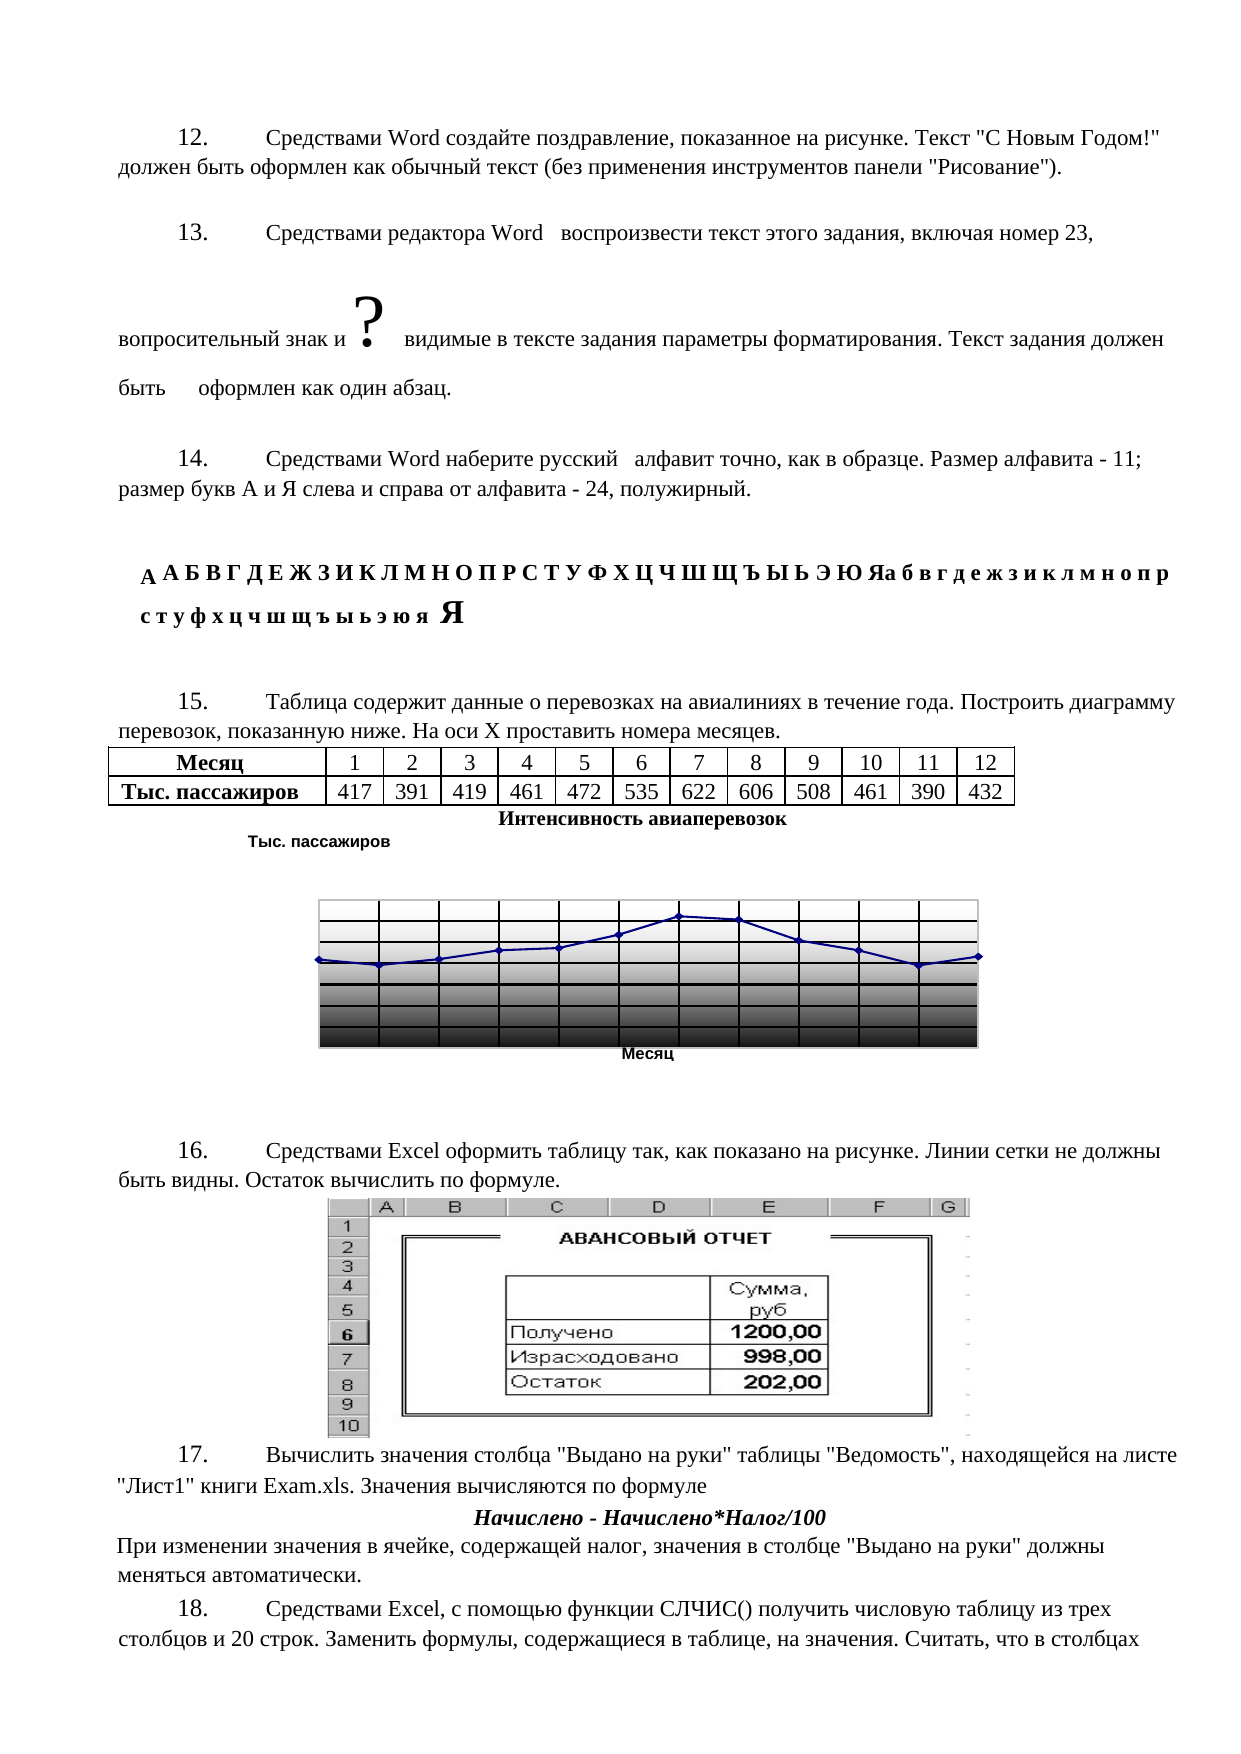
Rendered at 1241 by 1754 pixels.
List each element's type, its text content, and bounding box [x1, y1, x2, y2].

picture [920, 986, 977, 1005]
picture [800, 1007, 858, 1026]
picture [500, 1028, 558, 1047]
picture [620, 922, 678, 941]
table_cell 461 [499, 777, 555, 804]
picture [320, 922, 378, 941]
text При изменении значения в ячейке, содержащей налог, значения в столбце "Выдано на руки" должны меняться автоматически. [116, 1532, 1185, 1588]
picture [860, 901, 918, 920]
table_cell 417 [327, 777, 383, 804]
picture [620, 1007, 678, 1026]
text "Лист1" книги Exam.xls. Значения вычисляются по формуле [116, 1472, 1185, 1498]
picture [620, 986, 678, 1005]
picture [860, 964, 918, 983]
picture [560, 922, 618, 941]
table_header 2 [384, 748, 440, 775]
picture [920, 901, 977, 920]
picture [320, 901, 378, 920]
picture [320, 964, 378, 983]
picture [320, 1007, 378, 1026]
picture [440, 964, 498, 983]
picture [380, 943, 438, 962]
table_header 10 [843, 748, 899, 775]
picture [740, 1007, 798, 1026]
picture [327, 1198, 970, 1438]
picture [680, 901, 738, 918]
table_cell 472 [556, 777, 612, 804]
picture [560, 1007, 618, 1026]
picture [920, 964, 977, 983]
table_cell 419 [442, 777, 497, 804]
picture [600, 937, 618, 941]
picture [380, 1028, 438, 1047]
picture [500, 922, 558, 941]
picture [380, 964, 438, 983]
table_header 6 [614, 748, 669, 775]
picture [752, 922, 798, 938]
table_cell 508 [786, 777, 841, 804]
picture [680, 922, 738, 941]
table_cell 461 [843, 777, 899, 804]
picture [442, 952, 498, 962]
list Средствами Word создайте поздравление, показанное на рисунке. Текст "С Новым Годом!" должен быть оформлен как обычный текст (без применения инструментов панели "Рисование"). [118, 122, 1185, 180]
text А А Б В Г Д Е Ж З И К Л М Н О П Р С Т У Ф Х Ц Ч Ш Щ Ъ Ы Ь Э Ю Яа б в г д е ж з и к л м н о п р с т у ф х ц ч ш щ ъ ы ь э ю я Я [140, 545, 1185, 630]
list Вычислить значения столбца "Выдано на руки" таблицы "Ведомость", находящейся на листе [118, 1439, 1185, 1468]
text Интенсивность авиаперевозок [118, 806, 1167, 830]
table_cell 622 [671, 777, 727, 804]
picture [860, 986, 918, 1005]
table_header 12 [958, 748, 1014, 775]
picture [800, 922, 858, 941]
picture [320, 1028, 378, 1047]
table_header 7 [671, 748, 727, 775]
picture [800, 986, 858, 1005]
picture [560, 943, 618, 962]
picture [860, 922, 918, 941]
picture [380, 901, 438, 920]
picture [860, 1007, 918, 1026]
picture [920, 1028, 977, 1047]
table_header 4 [499, 748, 555, 775]
picture [500, 1007, 558, 1026]
picture [680, 1028, 738, 1047]
picture [620, 901, 678, 920]
list Средствами редактора Word воспроизвести текст этого задания, включая номер 23, вопросительный знак и ? видимые в тексте задания параметры форматирования. Текст задания должен быть оформлен как один абзац. [118, 217, 1185, 401]
picture [740, 901, 798, 920]
picture [380, 1007, 438, 1026]
picture [860, 943, 918, 962]
picture [440, 1028, 498, 1047]
picture [860, 1028, 918, 1047]
picture [440, 922, 498, 941]
picture [680, 943, 738, 962]
picture [320, 986, 378, 1005]
picture [440, 986, 498, 1005]
picture [680, 986, 738, 1005]
picture [500, 901, 558, 920]
table_header 8 [728, 748, 784, 775]
table_cell 391 [384, 777, 440, 804]
table_header 9 [786, 748, 841, 775]
picture [920, 943, 977, 962]
picture [680, 964, 738, 983]
text Начислено - Начислено*Налог/100 [118, 1504, 1181, 1530]
table_header 5 [556, 748, 612, 775]
picture [740, 1028, 798, 1047]
picture [560, 964, 618, 983]
picture [680, 1007, 738, 1026]
picture [740, 986, 798, 1005]
table_cell 606 [728, 777, 784, 804]
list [118, 1593, 1185, 1651]
picture [800, 1028, 858, 1047]
picture [560, 1028, 618, 1047]
picture [500, 943, 558, 949]
list Таблица содержит данные о перевозках на авиалиниях в течение года. Построить диаграмму перевозок, показанную ниже. На оси X проставить номера месяцев. [118, 686, 1185, 744]
picture [500, 986, 558, 1005]
list Средствами Excel оформить таблицу так, как показано на рисунке. Линии сетки не должны быть видны. Остаток вычислить по формуле. [118, 1135, 1185, 1193]
picture [800, 901, 858, 920]
table_cell 432 [958, 777, 1014, 804]
picture [440, 943, 498, 957]
table_header 1 [327, 748, 383, 775]
table_cell 390 [900, 777, 956, 804]
picture [920, 1007, 977, 1026]
picture [800, 964, 858, 983]
picture [740, 964, 798, 983]
picture [560, 901, 618, 920]
picture [860, 953, 896, 962]
picture [320, 943, 378, 962]
picture [500, 950, 558, 962]
picture [380, 986, 438, 1005]
table_header 3 [442, 748, 497, 775]
picture [560, 986, 618, 1005]
picture [620, 1028, 678, 1047]
picture [440, 901, 498, 920]
picture [440, 1007, 498, 1026]
picture [620, 964, 678, 983]
table_header Месяц [109, 748, 325, 775]
picture [920, 922, 977, 941]
picture [620, 922, 653, 932]
picture [620, 943, 678, 962]
list Средствами Word наберите русский алфавит точно, как в образце. Размер алфавита - 11; размер букв А и Я слева и справа от алфавита - 24, полужирный. [118, 443, 1185, 501]
picture [800, 943, 858, 962]
picture [740, 943, 798, 962]
picture [380, 922, 438, 941]
table_cell Тыс. пассажиров [109, 777, 325, 804]
table_cell 535 [614, 777, 669, 804]
picture [500, 964, 558, 983]
table_header 11 [900, 748, 956, 775]
picture [740, 922, 794, 941]
picture [827, 943, 858, 948]
